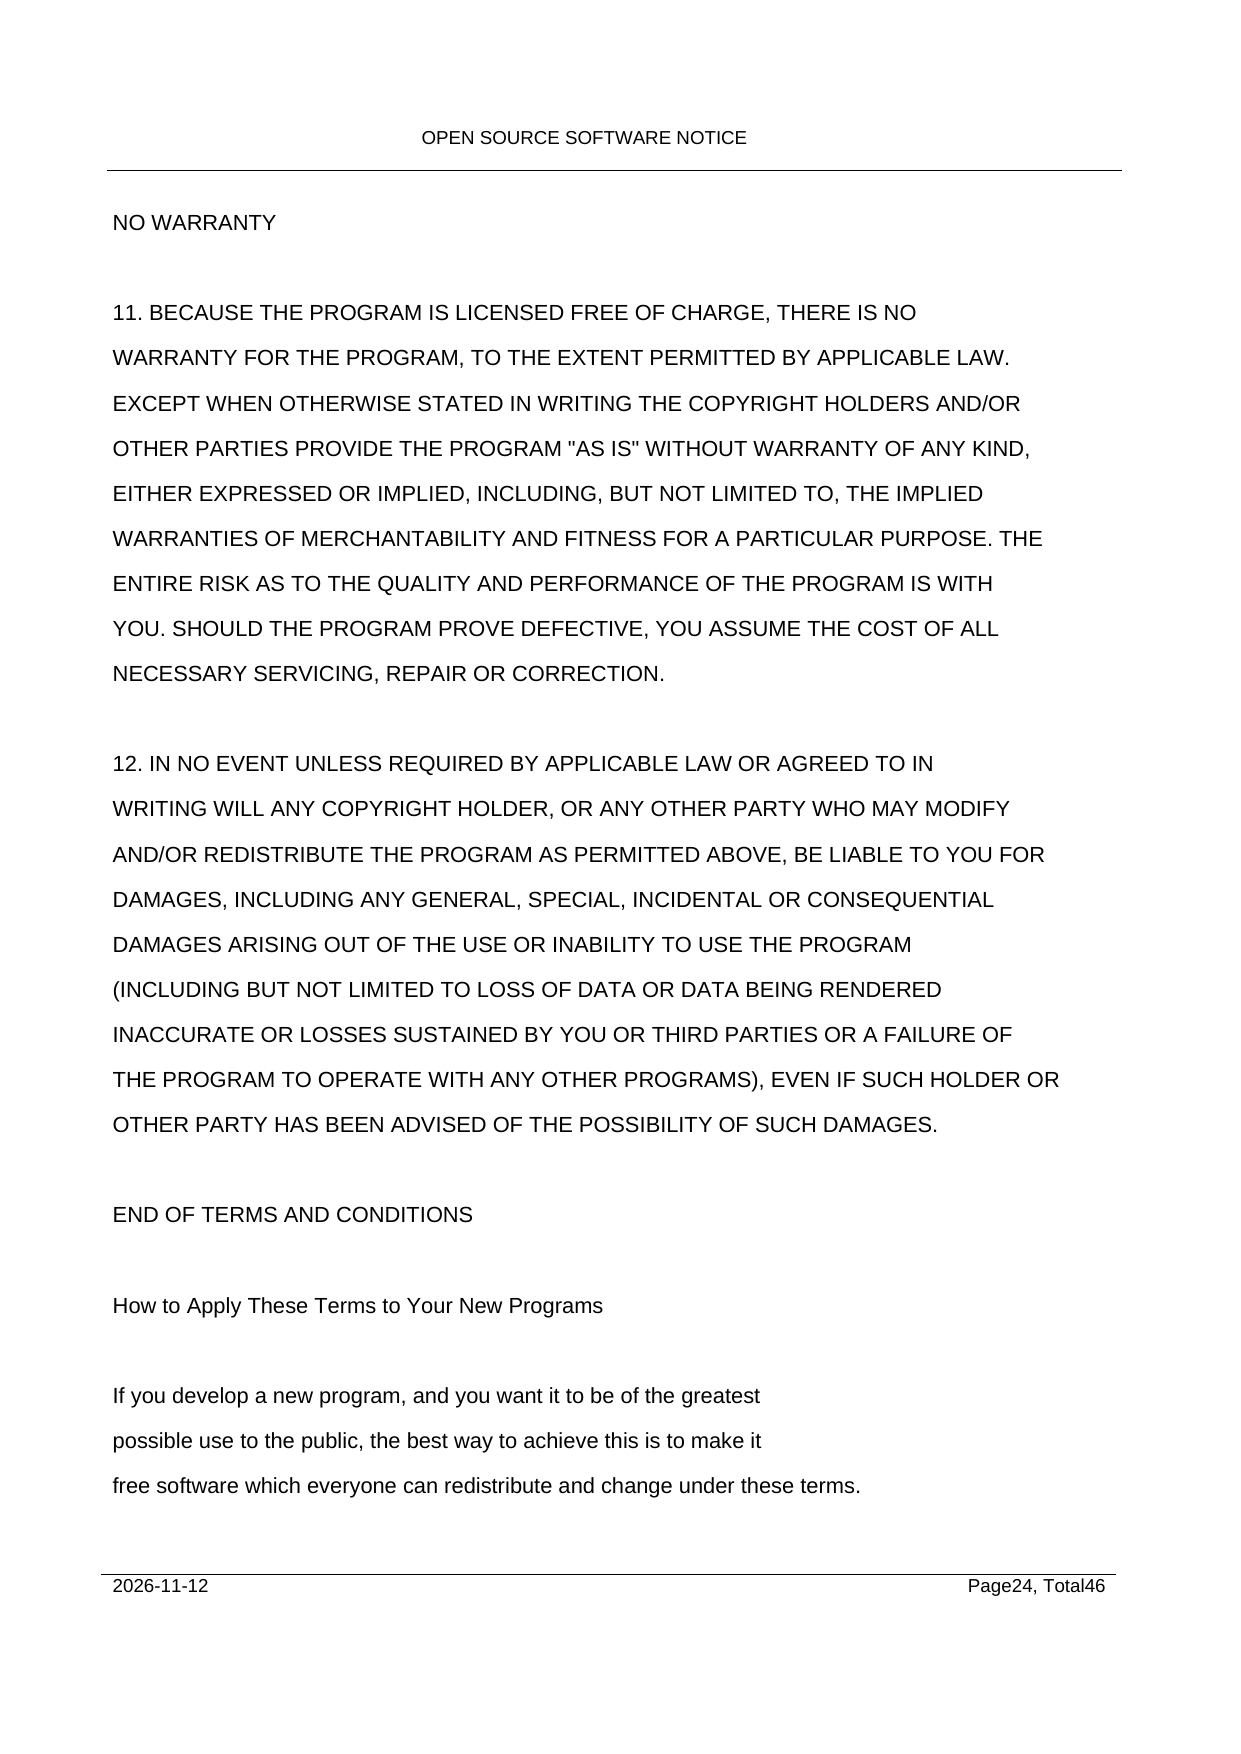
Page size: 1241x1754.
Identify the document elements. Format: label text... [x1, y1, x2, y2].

text How to Apply These Terms to Your New Programs [112, 1289, 1128, 1321]
text AND/OR REDISTRIBUTE THE PROGRAM AS PERMITTED ABOVE, BE LIABLE TO YOU FOR [112, 838, 1128, 870]
text WRITING WILL ANY COPYRIGHT HOLDER, OR ANY OTHER PARTY WHO MAY MODIFY [112, 793, 1128, 825]
text NECESSARY SERVICING, REPAIR OR CORRECTION. [112, 657, 1128, 690]
text NO WARRANTY [112, 206, 1128, 239]
text EITHER EXPRESSED OR IMPLIED, INCLUDING, BUT NOT LIMITED TO, THE IMPLIED [112, 477, 1128, 509]
text 12. IN NO EVENT UNLESS REQUIRED BY APPLICABLE LAW OR AGREED TO IN [112, 748, 1128, 780]
text (INCLUDING BUT NOT LIMITED TO LOSS OF DATA OR DATA BEING RENDERED [112, 973, 1128, 1006]
text INACCURATE OR LOSSES SUSTAINED BY YOU OR THIRD PARTIES OR A FAILURE OF [112, 1018, 1128, 1051]
text WARRANTIES OF MERCHANTABILITY AND FITNESS FOR A PARTICULAR PURPOSE. THE [112, 522, 1128, 554]
text free software which everyone can redistribute and change under these terms. [112, 1469, 1128, 1502]
text EXCEPT WHEN OTHERWISE STATED IN WRITING THE COPYRIGHT HOLDERS AND/OR [112, 387, 1128, 419]
text ENTIRE RISK AS TO THE QUALITY AND PERFORMANCE OF THE PROGRAM IS WITH [112, 567, 1128, 600]
text 11. BECAUSE THE PROGRAM IS LICENSED FREE OF CHARGE, THERE IS NO [112, 297, 1128, 329]
text THE PROGRAM TO OPERATE WITH ANY OTHER PROGRAMS), EVEN IF SUCH HOLDER OR [112, 1063, 1128, 1096]
text END OF TERMS AND CONDITIONS [112, 1199, 1128, 1231]
text DAMAGES ARISING OUT OF THE USE OR INABILITY TO USE THE PROGRAM [112, 928, 1128, 961]
text OTHER PARTY HAS BEEN ADVISED OF THE POSSIBILITY OF SUCH DAMAGES. [112, 1108, 1128, 1141]
text YOU. SHOULD THE PROGRAM PROVE DEFECTIVE, YOU ASSUME THE COST OF ALL [112, 612, 1128, 645]
text DAMAGES, INCLUDING ANY GENERAL, SPECIAL, INCIDENTAL OR CONSEQUENTIAL [112, 883, 1128, 915]
text If you develop a new program, and you want it to be of the greatest [112, 1379, 1128, 1412]
text OTHER PARTIES PROVIDE THE PROGRAM "AS IS" WITHOUT WARRANTY OF ANY KIND, [112, 432, 1128, 464]
text possible use to the public, the best way to achieve this is to make it [112, 1424, 1128, 1457]
text WARRANTY FOR THE PROGRAM, TO THE EXTENT PERMITTED BY APPLICABLE LAW. [112, 342, 1128, 374]
